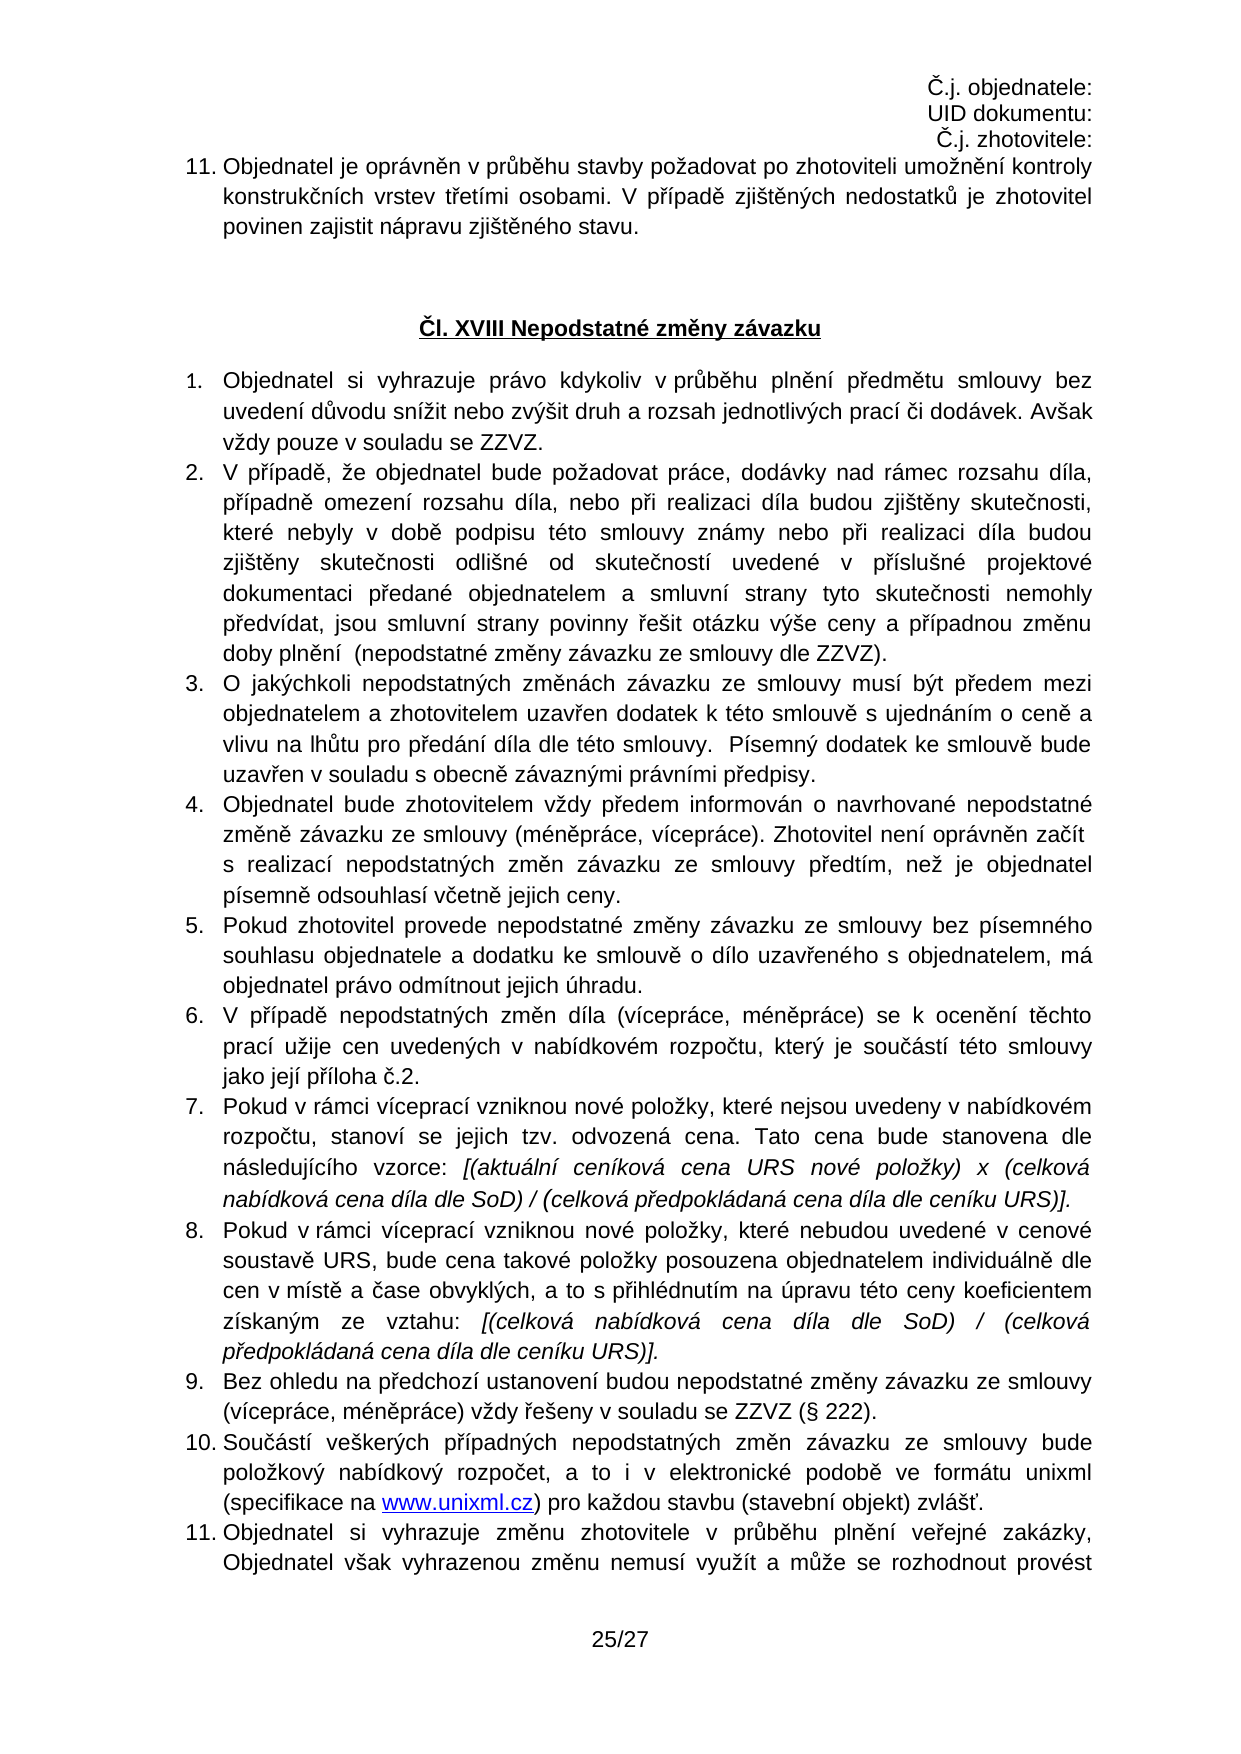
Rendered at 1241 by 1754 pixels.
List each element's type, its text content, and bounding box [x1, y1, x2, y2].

list Objednatel je oprávněn v průběhu stavby požadovat po zhotoviteli umožnění kontroly konstrukčních vrstev třetími osobami. V případě zjištěných nedostatků je zhotovitel povinen zajistit nápravu zjištěného stavu. [185, 153, 1093, 239]
list Pokud zhotovitel provede nepodstatné změny závazku ze smlouvy bez písemného souhlasu objednatele a dodatku ke smlouvě o dílo uzavřeného s objednatelem, má objednatel právo odmítnout jejich úhradu. [185, 912, 1093, 998]
text Čl. XVIII Nepodstatné změny závazku [148, 315, 1093, 342]
list Pokud v rámci víceprací vzniknou nové položky, které nejsou uvedeny v nabídkovém rozpočtu, stanoví se jejich tzv. odvozená cena. Tato cena bude stanovena dle následujícího vzorce: [(aktuální ceníková cena URS nové položky) x (celková nabídková cena díla dle SoD) / (celková předpokládaná cena díla dle ceníku URS)]. [185, 1093, 1093, 1213]
list O jakýchkoli nepodstatných změnách závazku ze smlouvy musí být předem mezi objednatelem a zhotovitelem uzavřen dodatek k této smlouvě s ujednáním o ceně a vlivu na lhůtu pro předání díla dle této smlouvy. Písemný dodatek ke smlouvě bude uzavřen v souladu s obecně závaznými právními předpisy. [185, 670, 1093, 787]
list V případě nepodstatných změn díla (vícepráce, méněpráce) se k ocenění těchto prací užije cen uvedených v nabídkovém rozpočtu, který je součástí této smlouvy jako její příloha č.2. [185, 1002, 1093, 1089]
list Objednatel si vyhrazuje právo kdykoliv v průběhu plnění předmětu smlouvy bez uvedení důvodu snížit nebo zvýšit druh a rozsah jednotlivých prací či dodávek. Avšak vždy pouze v souladu se ZZVZ. [185, 366, 1093, 455]
list V případě, že objednatel bude požadovat práce, dodávky nad rámec rozsahu díla, případně omezení rozsahu díla, nebo při realizaci díla budou zjištěny skutečnosti, které nebyly v době podpisu této smlouvy známy nebo při realizaci díla budou zjištěny skutečnosti odlišné od skutečností uvedené v příslušné projektové dokumentaci předané objednatelem a smluvní strany tyto skutečnosti nemohly předvídat, jsou smluvní strany povinny řešit otázku výše ceny a případnou změnu doby plnění (nepodstatné změny závazku ze smlouvy dle ZZVZ). [185, 459, 1093, 666]
list Pokud v rámci víceprací vzniknou nové položky, které nebudou uvedené v cenové soustavě URS, bude cena takové položky posouzena objednatelem individuálně dle cen v místě a čase obvyklých, a to s přihlédnutím na úpravu této ceny koeficientem získaným ze vztahu: [(celková nabídková cena díla dle SoD) / (celková předpokládaná cena díla dle ceníku URS)]. [185, 1217, 1093, 1364]
list Součástí veškerých případných nepodstatných změn závazku ze smlouvy bude položkový nabídkový rozpočet, a to i v elektronické podobě ve formátu unixml (specifikace na www.unixml.cz) pro každou stavbu (stavební objekt) zvlášť. [185, 1428, 1093, 1515]
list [185, 1519, 1093, 1576]
list Bez ohledu na předchozí ustanovení budou nepodstatné změny závazku ze smlouvy (vícepráce, méněpráce) vždy řešeny v souladu se ZZVZ (§ 222). [185, 1368, 1093, 1425]
list Objednatel bude zhotovitelem vždy předem informován o navrhované nepodstatné změně závazku ze smlouvy (méněpráce, vícepráce). Zhotovitel není oprávněn začít s realizací nepodstatných změn závazku ze smlouvy předtím, než je objednatel písemně odsouhlasí včetně jejich ceny. [185, 791, 1093, 908]
